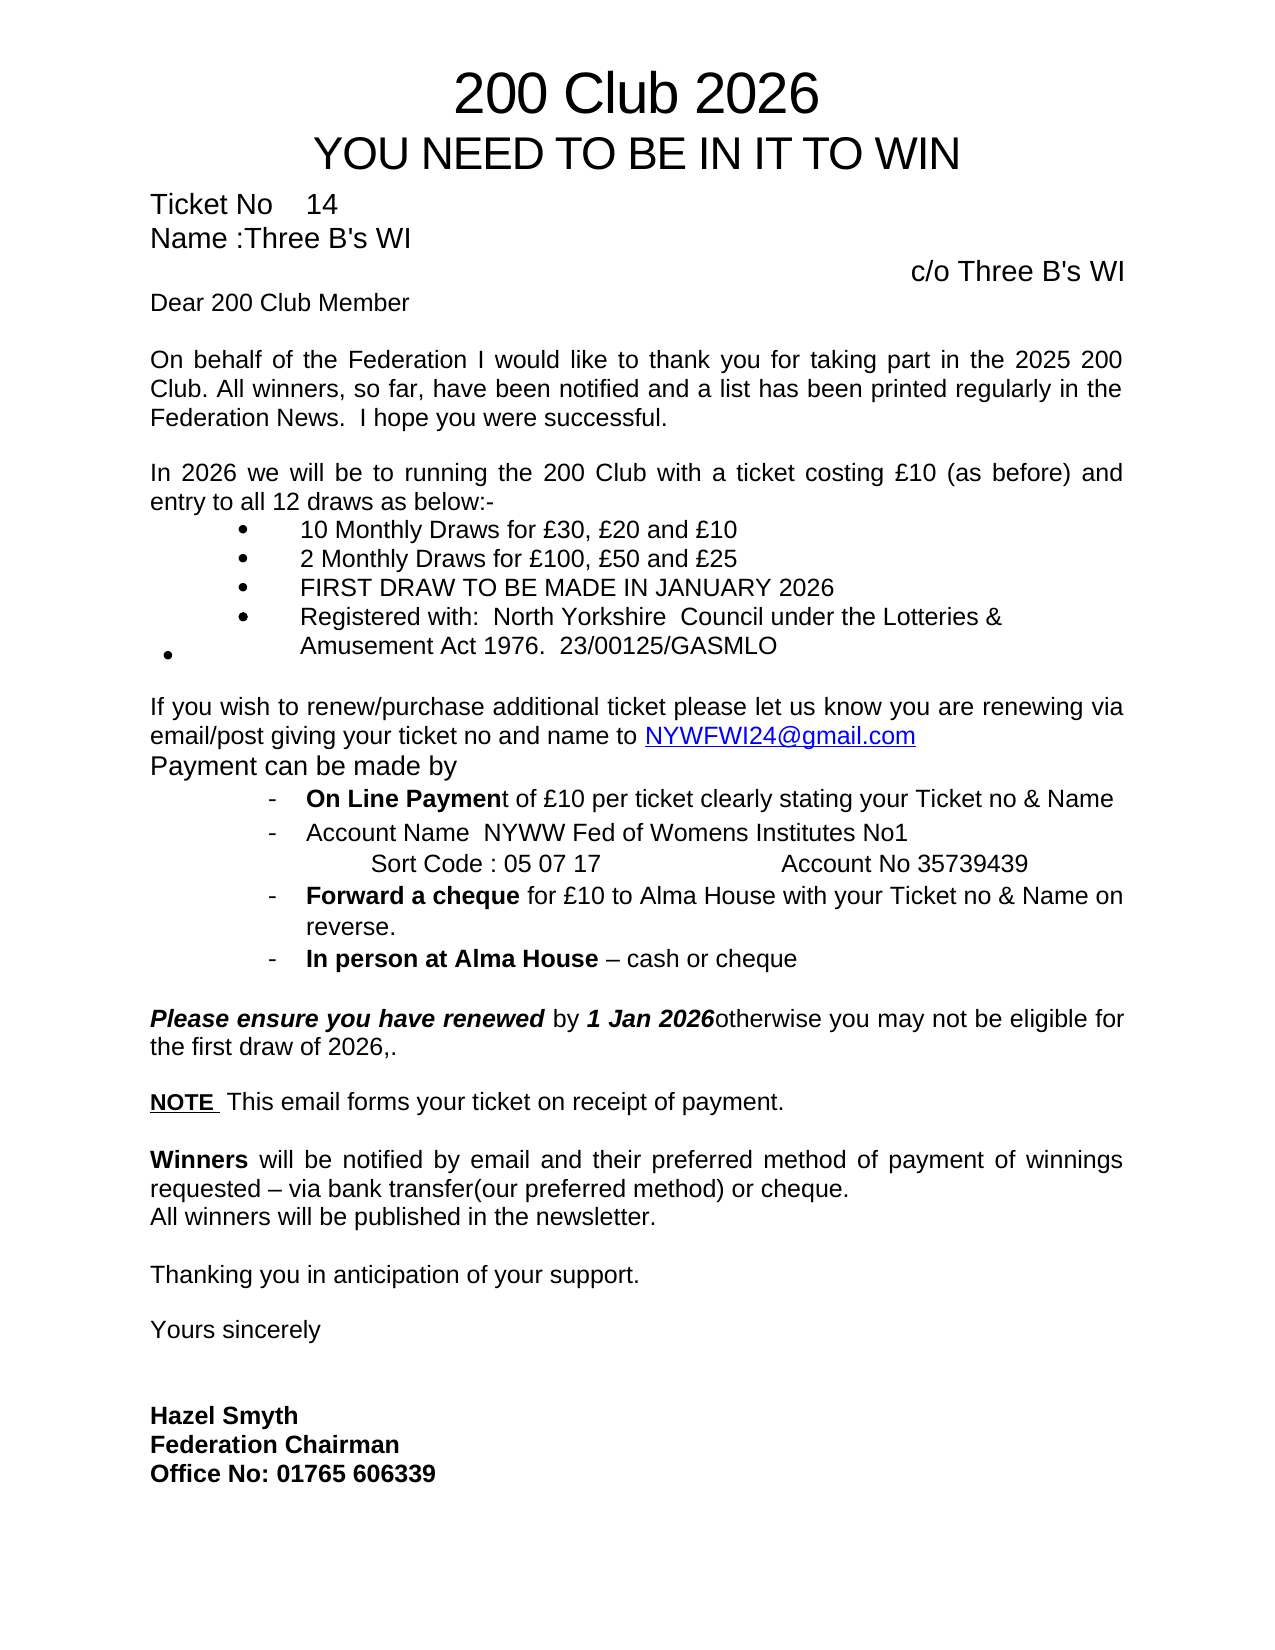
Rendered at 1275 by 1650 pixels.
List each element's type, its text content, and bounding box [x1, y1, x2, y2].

text On behalf of the Federation I would like to thank you for taking part in the 2025 200 Club. All winners, so far, have been notified and a list has been printed regularly in the Federation News. I hope you were successful. [150, 345, 1125, 432]
text Hazel Smyth [150, 1401, 1125, 1430]
text In 2026 we will be to running the 200 Club with a ticket costing £10 (as before) and entry to all 12 draws as below:- [150, 458, 1125, 516]
text c/o Three B's WI [150, 254, 1125, 288]
text Dear 200 Club Member [150, 288, 1125, 317]
text All winners will be published in the newsletter. [150, 1202, 1125, 1231]
list Registered with: North Yorkshire Council under the Lotteries & Amusement Act 1976. 23/00125/GASMLO [239, 602, 1125, 660]
text Name :Three B's WI [150, 221, 1125, 254]
list Forward a cheque for £10 to Alma House with your Ticket no & Name on reverse. [268, 878, 1125, 941]
list In person at Alma House – cash or cheque [268, 941, 1125, 975]
text Office No: 01765 606339 [150, 1459, 1125, 1487]
list 2 Monthly Draws for £100, £50 and £25 [239, 544, 1125, 573]
text Thanking you in anticipation of your support. [150, 1260, 1125, 1289]
text NOTE This email forms your ticket on receipt of payment. [150, 1087, 1125, 1116]
list 10 Monthly Draws for £30, £20 and £10 [239, 516, 1125, 544]
text Yours sincerely [150, 1315, 1125, 1344]
text Ticket No 14 [150, 187, 1125, 221]
title 200 Club 2026 [150, 59, 1125, 126]
text Payment can be made by [150, 750, 1125, 781]
text Federation Chairman [150, 1430, 1125, 1459]
title You Need to be in it to Win [150, 126, 1125, 179]
text Winners will be notified by email and their preferred method of payment of winnings requested – via bank transfer(our preferred method) or cheque. [150, 1145, 1125, 1202]
text If you wish to renew/purchase additional ticket please let us know you are renewing via email/post giving your ticket no and name to NYWFWI24@gmail.com [150, 692, 1125, 750]
list On Line Payment of £10 per ticket clearly stating your Ticket no & Name [268, 781, 1125, 815]
text Sort Code : 05 07 17 Account No 35739439 [225, 849, 1125, 878]
list FIRST DRAW TO BE MADE IN JANUARY 2026 [239, 573, 1125, 602]
text Please ensure you have renewed by 1 Jan 2026otherwise you may not be eligible for the first draw of 2026,. [150, 1003, 1125, 1061]
list Account Name NYWW Fed of Womens Institutes No1 [268, 815, 1125, 849]
